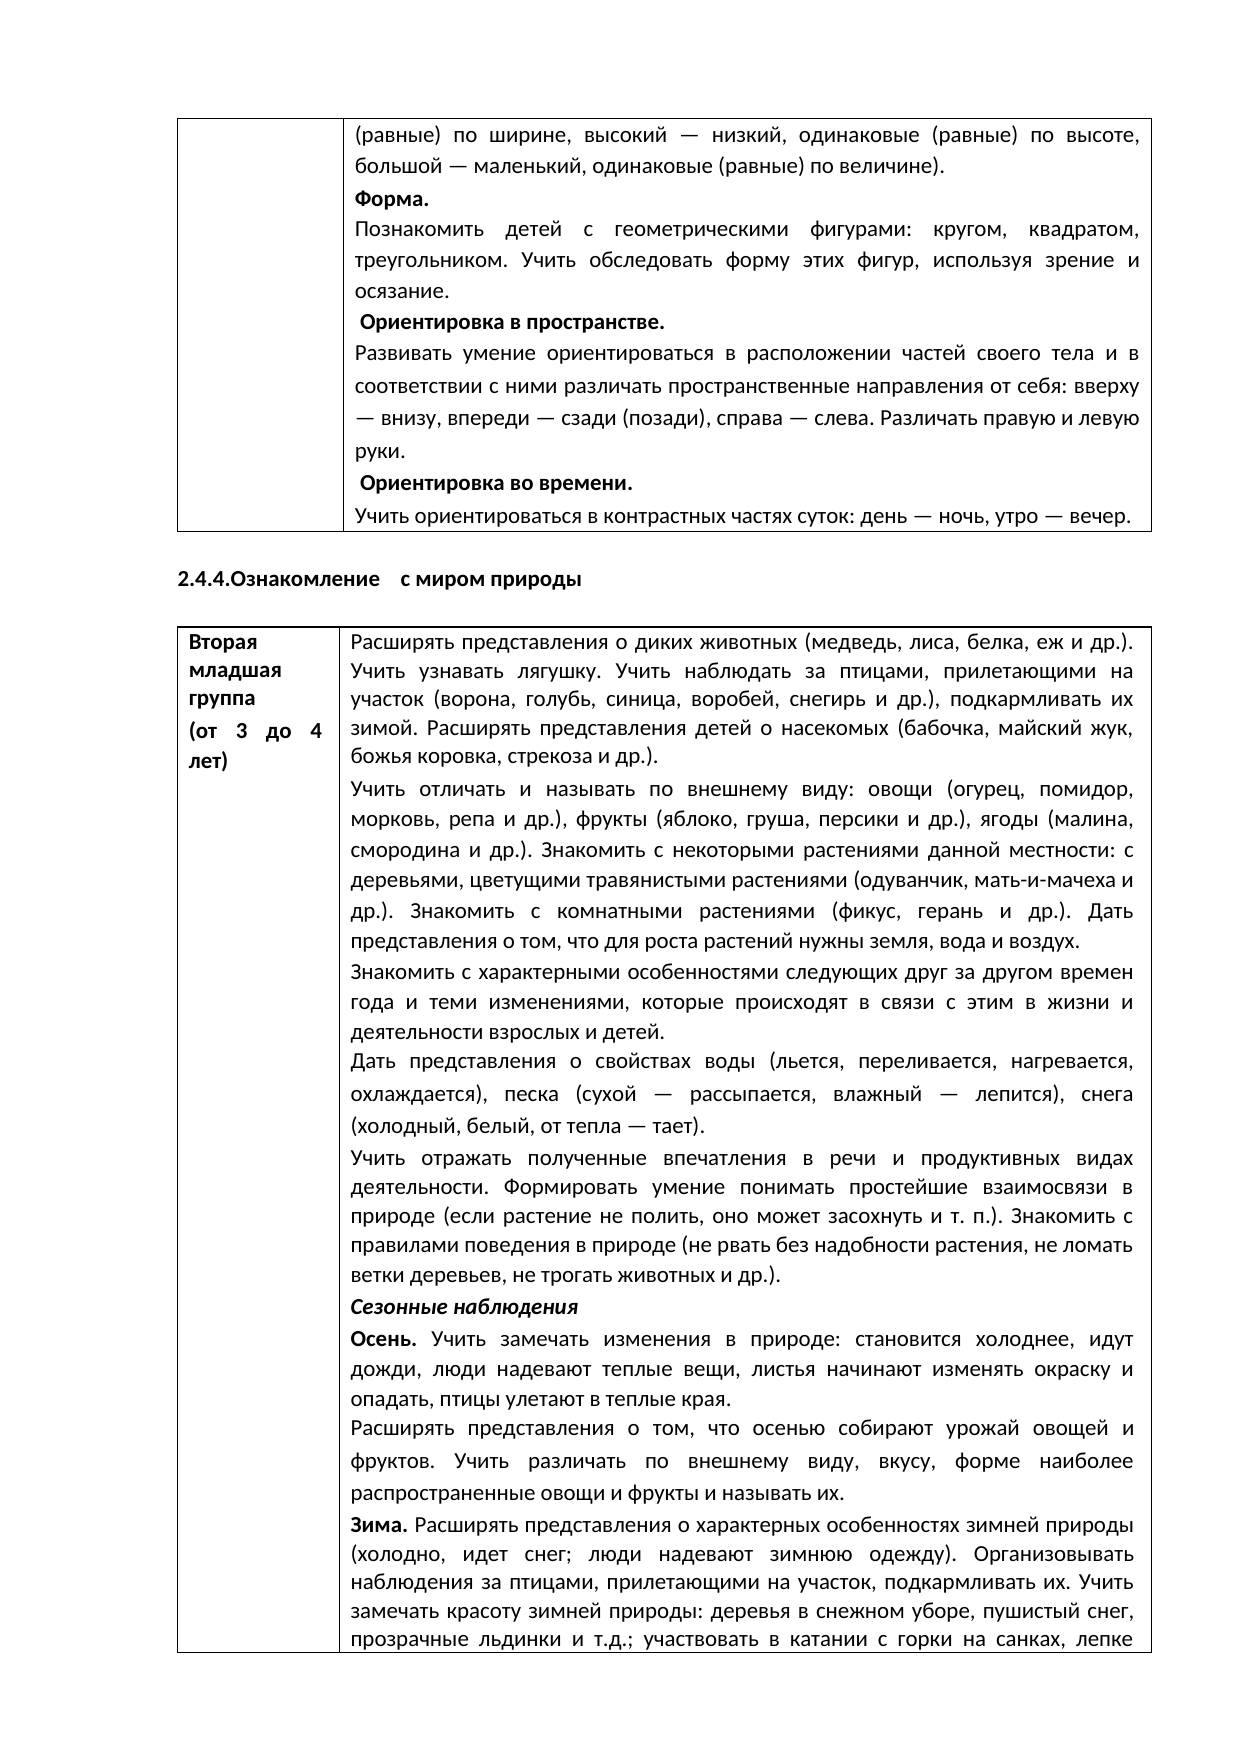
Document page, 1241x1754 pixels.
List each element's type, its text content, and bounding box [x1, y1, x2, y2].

text 2.4.4.Ознакомление с миром природы [177, 564, 1152, 592]
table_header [178, 119, 343, 531]
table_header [178, 628, 339, 1652]
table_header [340, 628, 1151, 1652]
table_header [344, 119, 1151, 531]
